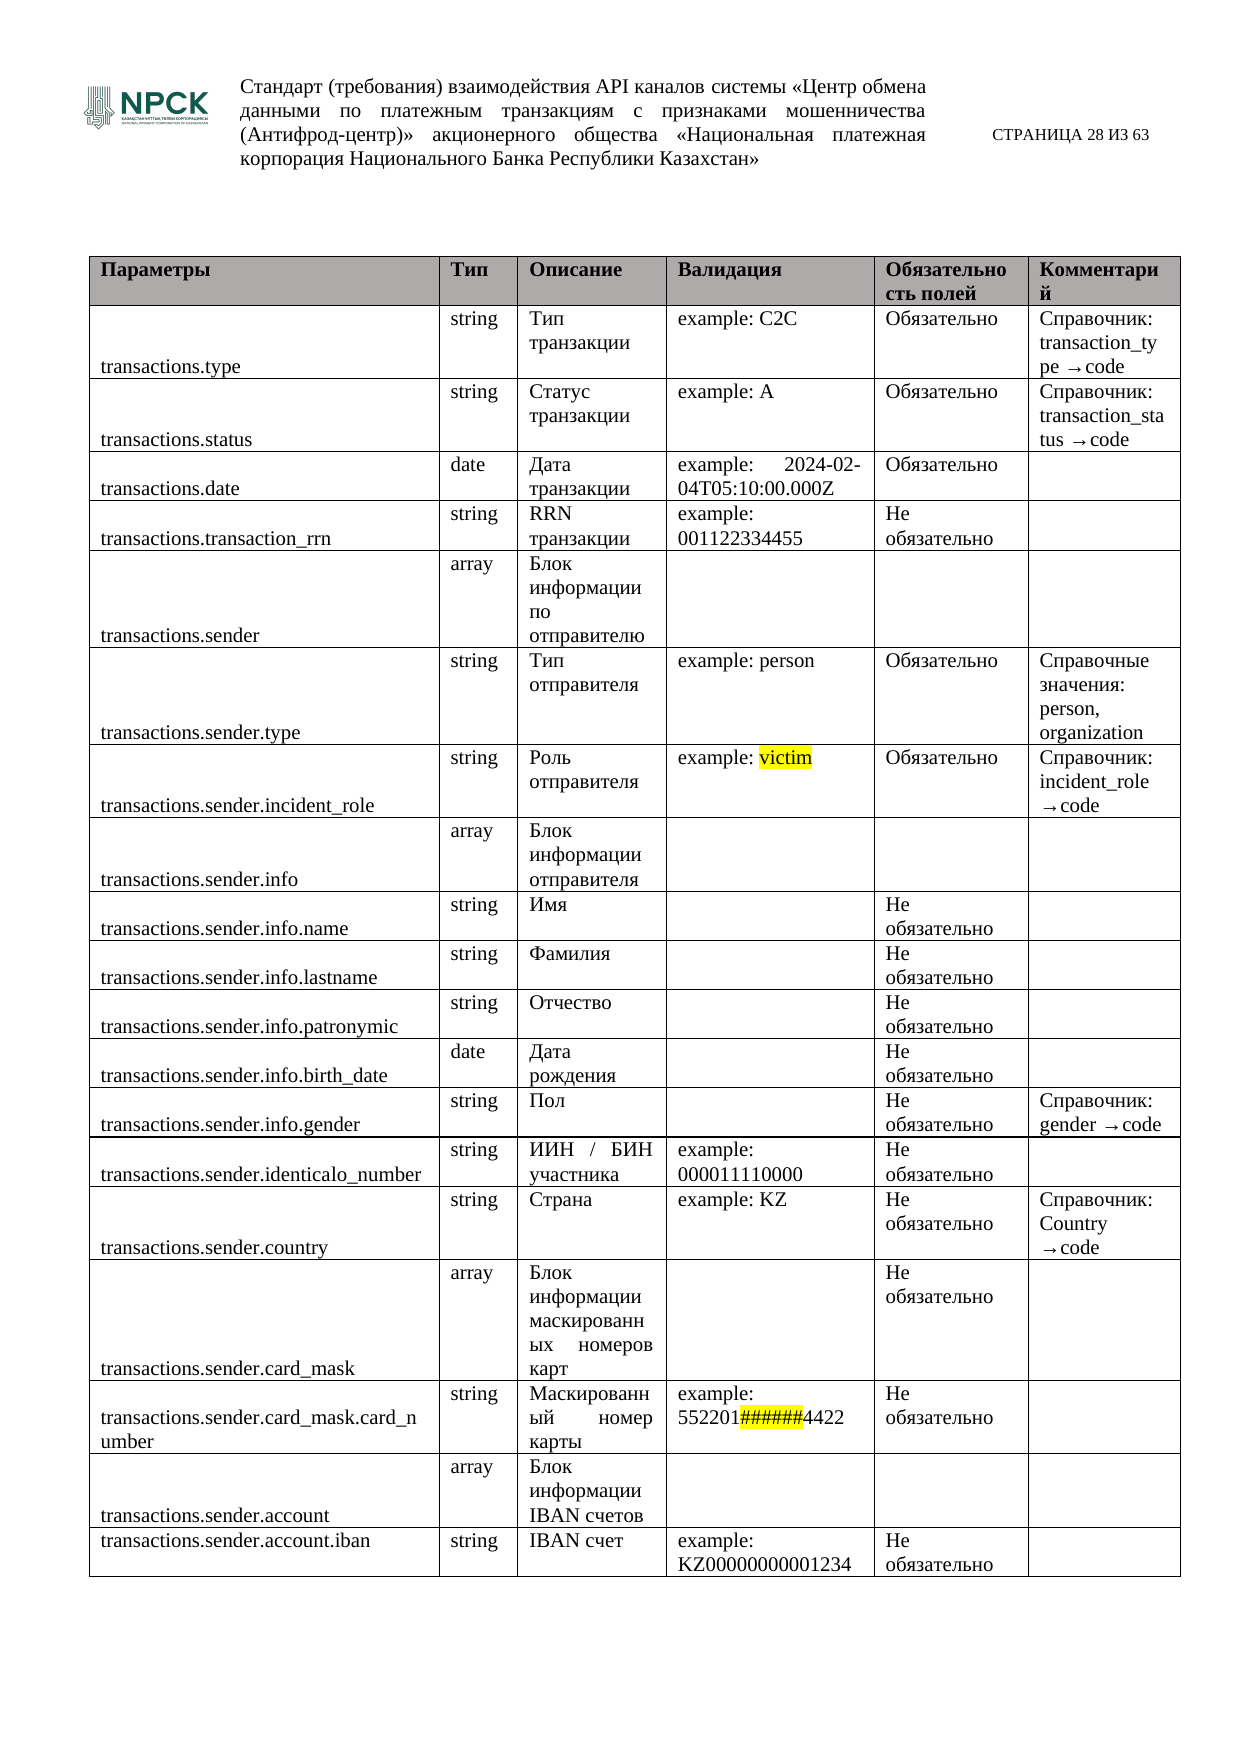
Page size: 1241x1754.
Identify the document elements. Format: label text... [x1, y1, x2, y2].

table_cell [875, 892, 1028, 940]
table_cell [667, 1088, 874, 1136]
table_cell string [440, 745, 517, 817]
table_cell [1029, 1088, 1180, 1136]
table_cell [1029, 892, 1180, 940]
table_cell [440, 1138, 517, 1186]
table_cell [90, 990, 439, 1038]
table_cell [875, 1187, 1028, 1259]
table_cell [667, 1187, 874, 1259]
table_cell transactions.status [90, 379, 439, 451]
table_cell string [440, 648, 517, 744]
table_cell Обязательно [875, 648, 1028, 744]
table_cell [667, 551, 874, 647]
table_cell transactions.transaction_rrn [90, 501, 439, 549]
table_cell array [440, 551, 517, 647]
table_header Описание [518, 257, 666, 305]
table_cell Справочник: incident_role →code [1029, 745, 1180, 817]
table_cell Обязательно [875, 306, 1028, 378]
table_cell Тип отправителя [518, 648, 666, 744]
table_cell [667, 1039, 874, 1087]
picture [77, 73, 215, 143]
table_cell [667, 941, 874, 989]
table_cell [1029, 452, 1180, 500]
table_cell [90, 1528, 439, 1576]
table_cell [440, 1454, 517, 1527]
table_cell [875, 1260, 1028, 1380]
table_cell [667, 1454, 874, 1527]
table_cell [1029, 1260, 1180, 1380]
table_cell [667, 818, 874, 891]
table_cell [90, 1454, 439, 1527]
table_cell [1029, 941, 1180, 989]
table_cell [1029, 551, 1180, 647]
table_cell example: A [667, 379, 874, 451]
table_cell date [440, 452, 517, 500]
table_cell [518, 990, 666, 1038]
table_cell string [440, 501, 517, 549]
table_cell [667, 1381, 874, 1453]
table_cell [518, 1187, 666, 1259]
table_cell transactions.sender [90, 551, 439, 647]
table_cell Роль отправителя [518, 745, 666, 817]
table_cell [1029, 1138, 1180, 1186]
table_header Тип [440, 257, 517, 305]
table_cell transactions.date [90, 452, 439, 500]
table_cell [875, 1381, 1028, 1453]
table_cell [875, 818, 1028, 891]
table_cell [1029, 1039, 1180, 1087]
table_cell Дата транзакции [518, 452, 666, 500]
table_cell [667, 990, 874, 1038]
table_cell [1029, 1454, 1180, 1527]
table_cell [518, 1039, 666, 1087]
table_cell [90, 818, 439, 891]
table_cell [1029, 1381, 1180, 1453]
table_cell [1029, 501, 1180, 549]
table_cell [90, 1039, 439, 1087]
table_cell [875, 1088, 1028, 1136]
table_cell example: C2C [667, 306, 874, 378]
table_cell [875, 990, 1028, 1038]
table_cell string [440, 379, 517, 451]
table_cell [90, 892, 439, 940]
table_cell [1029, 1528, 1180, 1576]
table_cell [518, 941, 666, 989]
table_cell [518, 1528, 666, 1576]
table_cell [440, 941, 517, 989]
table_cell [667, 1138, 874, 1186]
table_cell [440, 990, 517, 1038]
table_cell example: victim [667, 745, 874, 817]
table_header Валидация [667, 257, 874, 305]
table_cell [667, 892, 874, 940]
table_cell Обязательно [875, 745, 1028, 817]
table_header Комментарий [1029, 257, 1180, 305]
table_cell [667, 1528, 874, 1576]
table_cell Справочник: transaction_status →code [1029, 379, 1180, 451]
table_cell transactions.type [90, 306, 439, 378]
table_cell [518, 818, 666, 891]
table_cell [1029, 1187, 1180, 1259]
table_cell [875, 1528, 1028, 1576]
table_cell string [440, 306, 517, 378]
table_header Параметры [90, 257, 439, 305]
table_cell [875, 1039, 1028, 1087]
table_cell Не обязательно [875, 501, 1028, 549]
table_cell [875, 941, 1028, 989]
table_cell RRN транзакции [518, 501, 666, 549]
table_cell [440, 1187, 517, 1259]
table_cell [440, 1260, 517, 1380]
table_cell Справочник: transaction_type →code [1029, 306, 1180, 378]
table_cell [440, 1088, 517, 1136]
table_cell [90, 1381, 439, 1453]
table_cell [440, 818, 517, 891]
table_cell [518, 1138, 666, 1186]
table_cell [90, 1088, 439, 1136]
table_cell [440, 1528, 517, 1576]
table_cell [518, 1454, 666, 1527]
table_cell transactions.sender.type [90, 648, 439, 744]
table_cell Обязательно [875, 379, 1028, 451]
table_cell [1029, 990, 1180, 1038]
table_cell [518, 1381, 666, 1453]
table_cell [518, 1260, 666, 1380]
table_cell example: 001122334455 [667, 501, 874, 549]
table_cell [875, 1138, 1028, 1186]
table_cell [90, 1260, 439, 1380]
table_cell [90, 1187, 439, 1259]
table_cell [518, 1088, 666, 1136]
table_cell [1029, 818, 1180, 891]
table_cell Обязательно [875, 452, 1028, 500]
table_cell Тип транзакции [518, 306, 666, 378]
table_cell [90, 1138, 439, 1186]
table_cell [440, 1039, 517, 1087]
table_cell Справочные значения: person, organization [1029, 648, 1180, 744]
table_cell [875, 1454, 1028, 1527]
table_header Обязательность полей [875, 257, 1028, 305]
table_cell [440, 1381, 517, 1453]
table_cell [875, 551, 1028, 647]
table_cell example: person [667, 648, 874, 744]
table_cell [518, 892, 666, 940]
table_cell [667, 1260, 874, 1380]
table_cell Статус транзакции [518, 379, 666, 451]
table_cell example: 2024-02-04T05:10:00.000Z [667, 452, 874, 500]
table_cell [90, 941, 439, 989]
table_cell transactions.sender.incident_role [90, 745, 439, 817]
table_cell Блок информации по отправителю [518, 551, 666, 647]
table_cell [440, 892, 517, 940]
